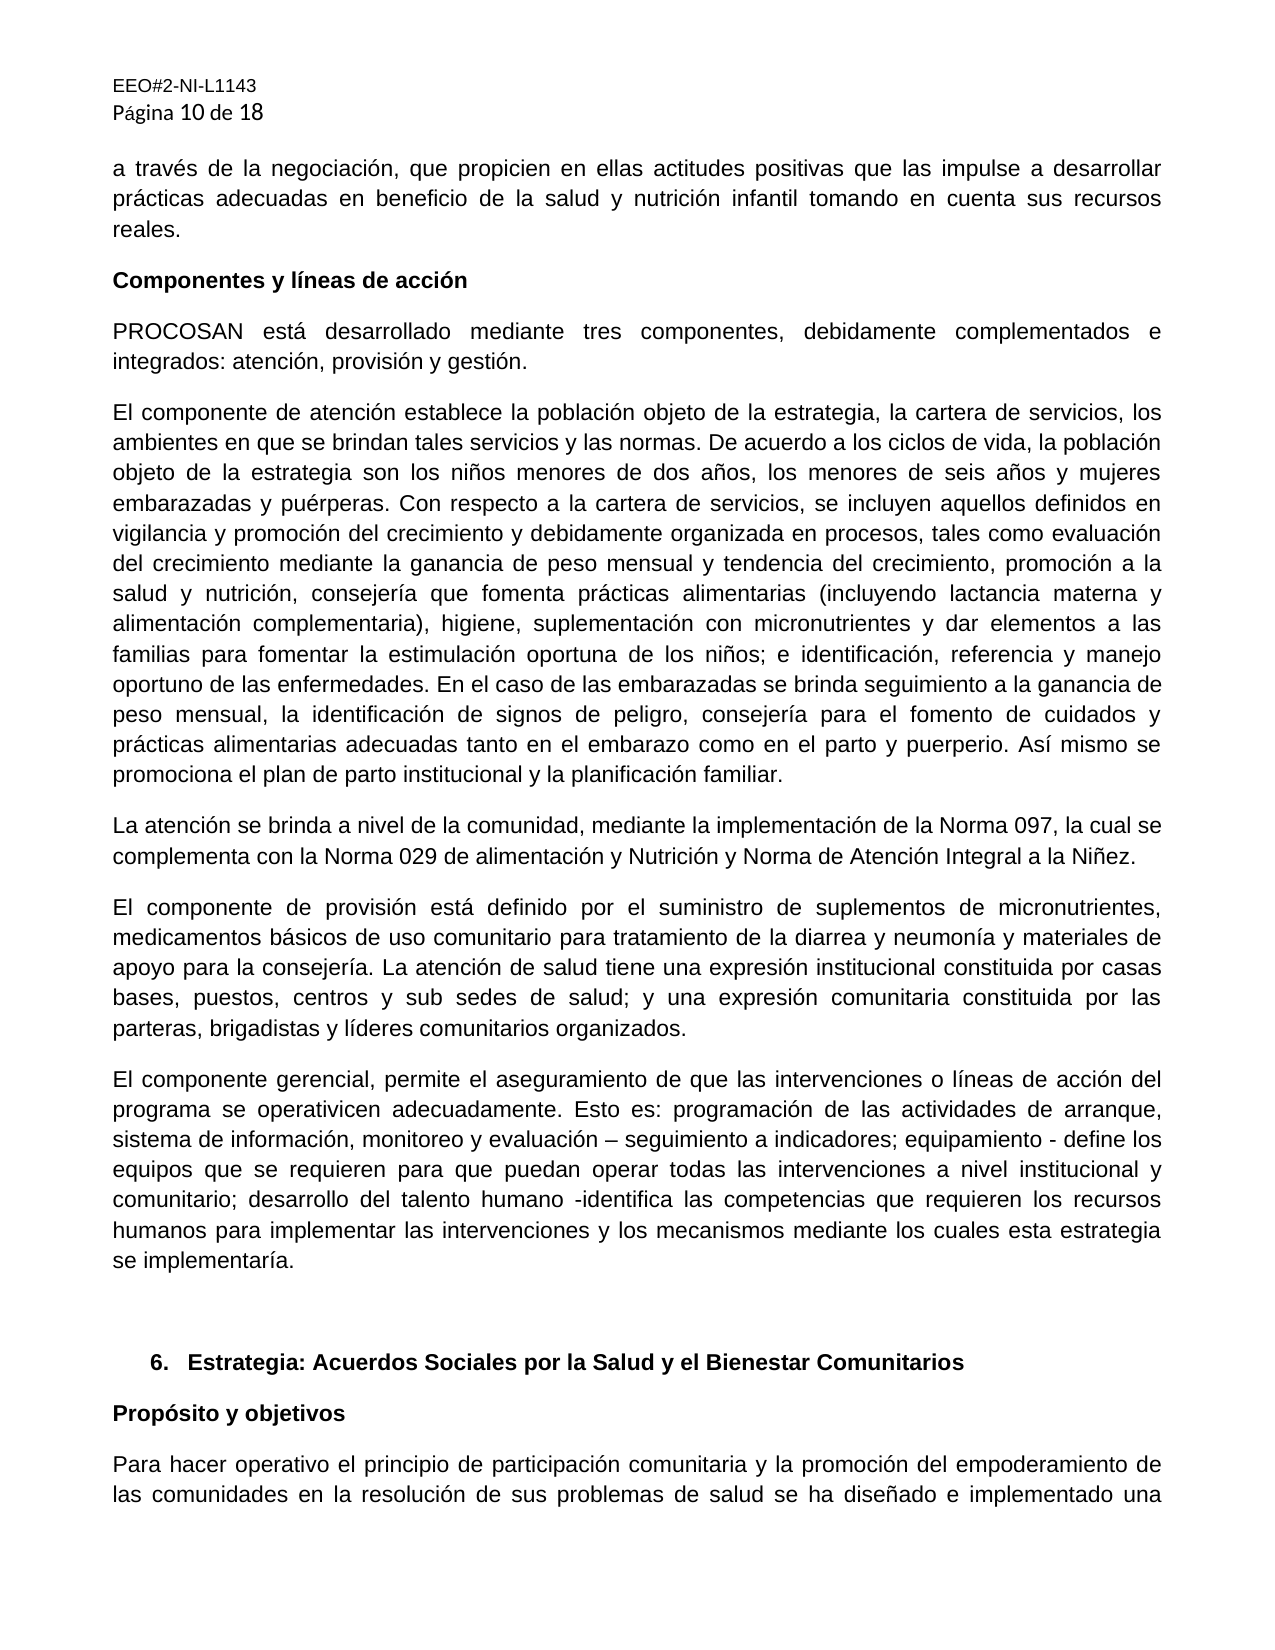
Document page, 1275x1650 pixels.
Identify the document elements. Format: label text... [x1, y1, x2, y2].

text El componente gerencial, permite el aseguramiento de que las intervenciones o líneas de acción del programa se operativicen adecuadamente. Esto es: programación de las actividades de arranque, sistema de información, monitoreo y evaluación – seguimiento a indicadores; equipamiento - define los equipos que se requieren para que puedan operar todas las intervenciones a nivel institucional y comunitario; desarrollo del talento humano -identifica las competencias que requieren los recursos humanos para implementar las intervenciones y los mecanismos mediante los cuales esta estrategia se implementaría. [112, 1066, 1162, 1273]
text Propósito y objetivos [112, 1400, 1162, 1426]
text El componente de atención establece la población objeto de la estrategia, la cartera de servicios, los ambientes en que se brindan tales servicios y las normas. De acuerdo a los ciclos de vida, la población objeto de la estrategia son los niños menores de dos años, los menores de seis años y mujeres embarazadas y puérperas. Con respecto a la cartera de servicios, se incluyen aquellos definidos en vigilancia y promoción del crecimiento y debidamente organizada en procesos, tales como evaluación del crecimiento mediante la ganancia de peso mensual y tendencia del crecimiento, promoción a la salud y nutrición, consejería que fomenta prácticas alimentarias (incluyendo lactancia materna y alimentación complementaria), higiene, suplementación con micronutrientes y dar elementos a las familias para fomentar la estimulación oportuna de los niños; e identificación, referencia y manejo oportuno de las enfermedades. En el caso de las embarazadas se brinda seguimiento a la ganancia de peso mensual, la identificación de signos de peligro, consejería para el fomento de cuidados y prácticas alimentarias adecuadas tanto en el embarazo como en el parto y puerperio. Así mismo se promociona el plan de parto institucional y la planificación familiar. [112, 399, 1162, 788]
text Componentes y líneas de acción [112, 267, 1162, 293]
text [112, 155, 1162, 242]
list Estrategia: Acuerdos Sociales por la Salud y el Bienestar Comunitarios [150, 1349, 1162, 1375]
text El componente de provisión está definido por el suministro de suplementos de micronutrientes, medicamentos básicos de uso comunitario para tratamiento de la diarrea y neumonía y materiales de apoyo para la consejería. La atención de salud tiene una expresión institucional constituida por casas bases, puestos, centros y sub sedes de salud; y una expresión comunitaria constituida por las parteras, brigadistas y líderes comunitarios organizados. [112, 894, 1162, 1041]
text La atención se brinda a nivel de la comunidad, mediante la implementación de la Norma 097, la cual se complementa con la Norma 029 de alimentación y Nutrición y Norma de Atención Integral a la Niñez. [112, 812, 1162, 869]
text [112, 1451, 1162, 1507]
text PROCOSAN está desarrollado mediante tres componentes, debidamente complementados e integrados: atención, provisión y gestión. [112, 318, 1162, 374]
